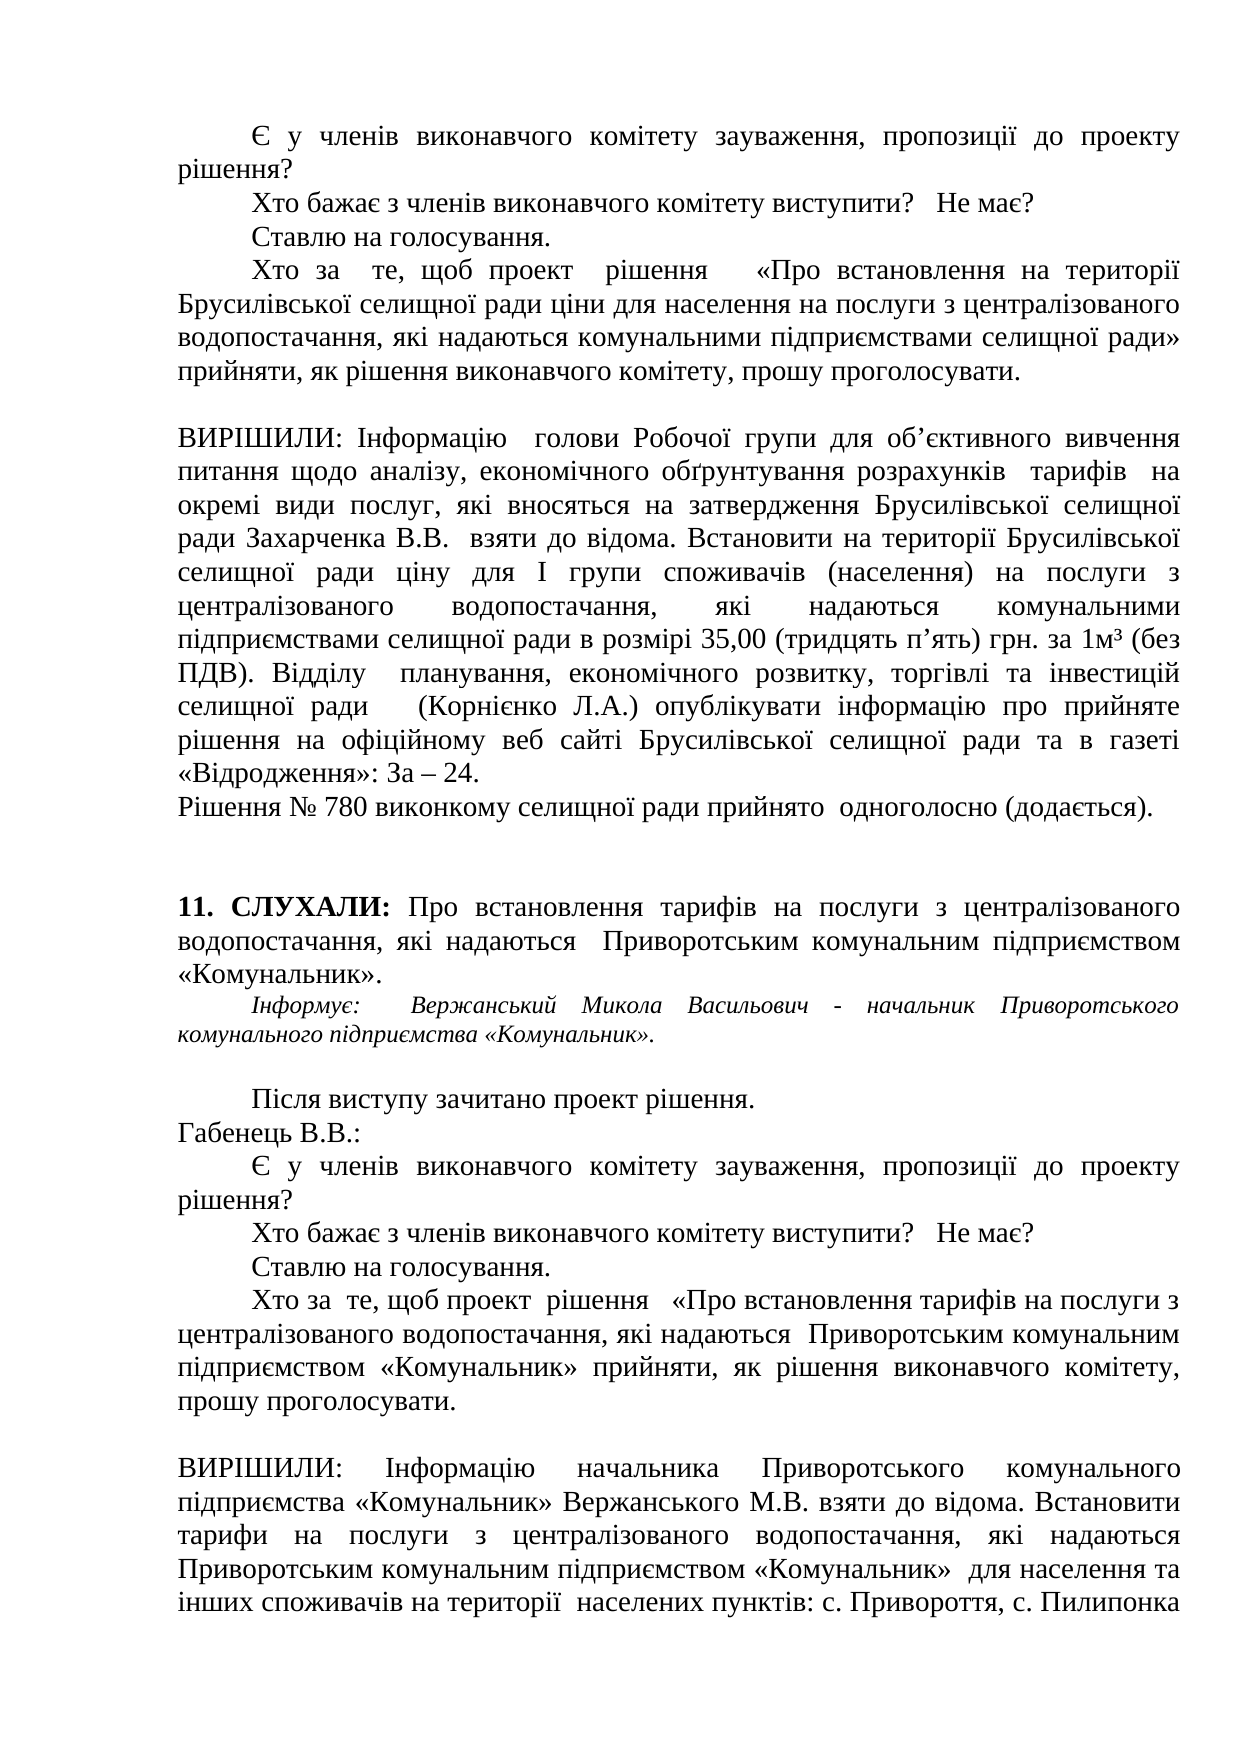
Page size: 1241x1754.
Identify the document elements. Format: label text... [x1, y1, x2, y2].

text Хто за те, щоб проект рішення «Про встановлення тарифів на послуги з централізованого водопостачання, які надаються Приворотським комунальним підприємством «Комунальник» прийняти, як рішення виконавчого комітету, прошу проголосувати. [177, 1282, 1181, 1417]
text Хто бажає з членів виконавчого комітету виступити? Не має? [177, 1215, 1181, 1249]
text Інформує: Вержанський Микола Васильович - начальник Приворотського комунального підприємства «Комунальник». [177, 990, 1181, 1048]
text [177, 1450, 1181, 1618]
text 11. СЛУХАЛИ: Про встановлення тарифів на послуги з централізованого водопостачання, які надаються Приворотським комунальним підприємством «Комунальник». [177, 889, 1181, 990]
text Ставлю на голосування. [177, 1249, 1181, 1282]
text ВИРІШИЛИ: Інформацію голови Робочої групи для об’єктивного вивчення питання щодо аналізу, економічного обґрунтування розрахунків тарифів на окремі види послуг, які вносяться на затвердження Брусилівської селищної ради Захарченка В.В. взяти до відома. Встановити на території Брусилівської селищної ради ціну для І групи споживачів (населення) на послуги з централізованого водопостачання, які надаються комунальними підприємствами селищної ради в розмірі 35,00 (тридцять п’ять) грн. за 1м³ (без ПДВ). Відділу планування, економічного розвитку, торгівлі та інвестицій селищної ради (Корнієнко Л.А.) опублікувати інформацію про прийняте рішення на офіційному веб сайті Брусилівської селищної ради та в газеті «Відродження»: За – 24. [177, 420, 1181, 688]
text Рішення № 780 виконкому селищної ради прийнято одноголосно (додається). [177, 789, 1181, 822]
text Хто бажає з членів виконавчого комітету виступити? Не має? [177, 185, 1181, 219]
text Габенець В.В.: [177, 1115, 1181, 1148]
text Після виступу зачитано проект рішення. [177, 1081, 1181, 1115]
text Є у членів виконавчого комітету зауваження, пропозиції до проекту рішення? [177, 1148, 1181, 1215]
text Ставлю на голосування. [177, 219, 1181, 252]
text Є у членів виконавчого комітету зауваження, пропозиції до проекту рішення? [177, 118, 1181, 185]
text Хто за те, щоб проект рішення «Про встановлення на території Брусилівської селищної ради ціни для населення на послуги з централізованого водопостачання, які надаються комунальними підприємствами селищної ради» прийняти, як рішення виконавчого комітету, прошу проголосувати. [177, 252, 1181, 386]
